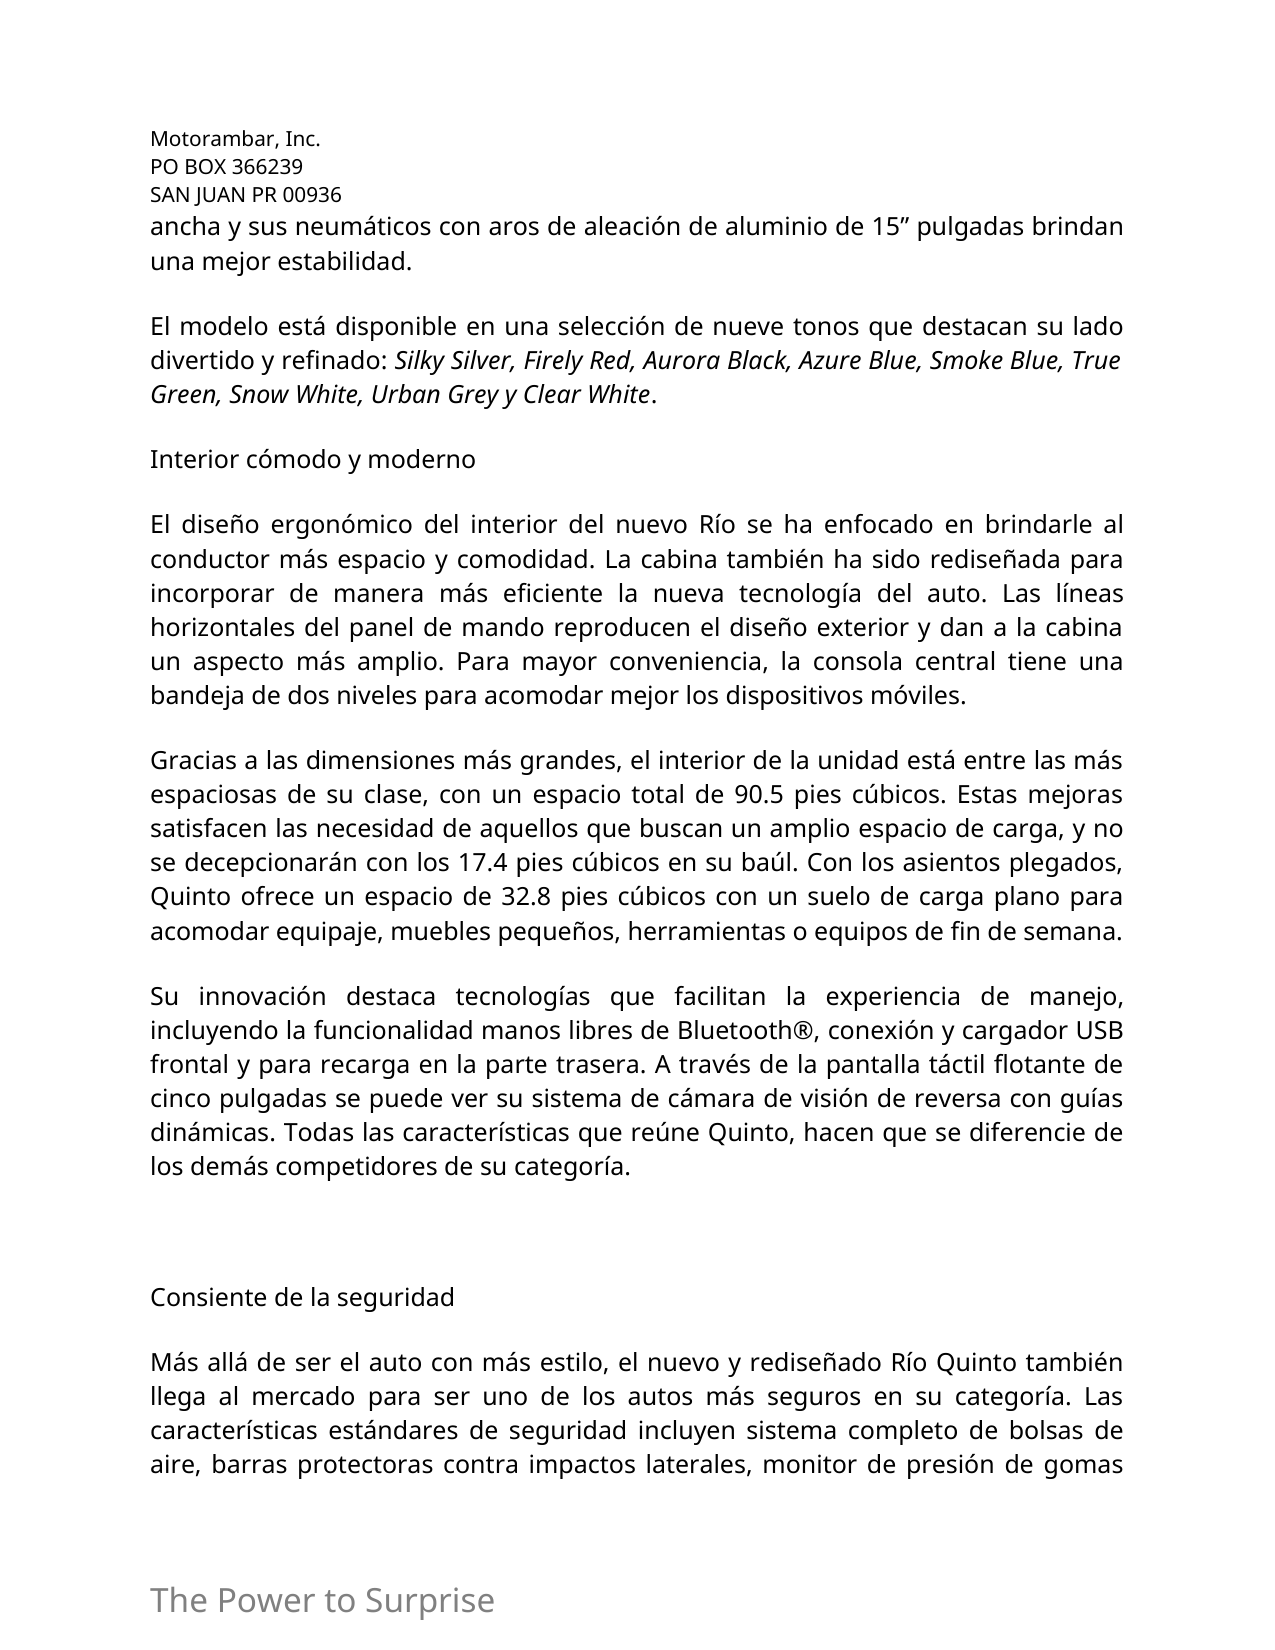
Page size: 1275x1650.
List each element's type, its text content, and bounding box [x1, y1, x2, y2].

text Interior cómodo y moderno [150, 442, 1125, 476]
text El modelo está disponible en una selección de nueve tonos que destacan su lado divertido y refinado: Silky Silver, Firely Red, Aurora Black, Azure Blue, Smoke Blue, True Green, Snow White, Urban Grey y Clear White. [150, 308, 1125, 411]
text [150, 1345, 1125, 1481]
text Consiente de la seguridad [150, 1279, 1125, 1313]
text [150, 209, 1125, 277]
text Su innovación destaca tecnologías que facilitan la experiencia de manejo, incluyendo la funcionalidad manos libres de Bluetooth®, conexión y cargador USB frontal y para recarga en la parte trasera. A través de la pantalla táctil flotante de cinco pulgadas se puede ver su sistema de cámara de visión de reversa con guías dinámicas. Todas las características que reúne Quinto, hacen que se diferencie de los demás competidores de su categoría. [150, 978, 1125, 1183]
text Gracias a las dimensiones más grandes, el interior de la unidad está entre las más espaciosas de su clase, con un espacio total de 90.5 pies cúbicos. Estas mejoras satisfacen las necesidad de aquellos que buscan un amplio espacio de carga, y no se decepcionarán con los 17.4 pies cúbicos en su baúl. Con los asientos plegados, Quinto ofrece un espacio de 32.8 pies cúbicos con un suelo de carga plano para acomodar equipaje, muebles pequeños, herramientas o equipos de fin de semana. [150, 743, 1125, 947]
text El diseño ergonómico del interior del nuevo Río se ha enfocado en brindarle al conductor más espacio y comodidad. La cabina también ha sido rediseñada para incorporar de manera más eficiente la nueva tecnología del auto. Las líneas horizontales del panel de mando reproducen el diseño exterior y dan a la cabina un aspecto más amplio. Para mayor conveniencia, la consola central tiene una bandeja de dos niveles para acomodar mejor los dispositivos móviles. [150, 507, 1125, 712]
